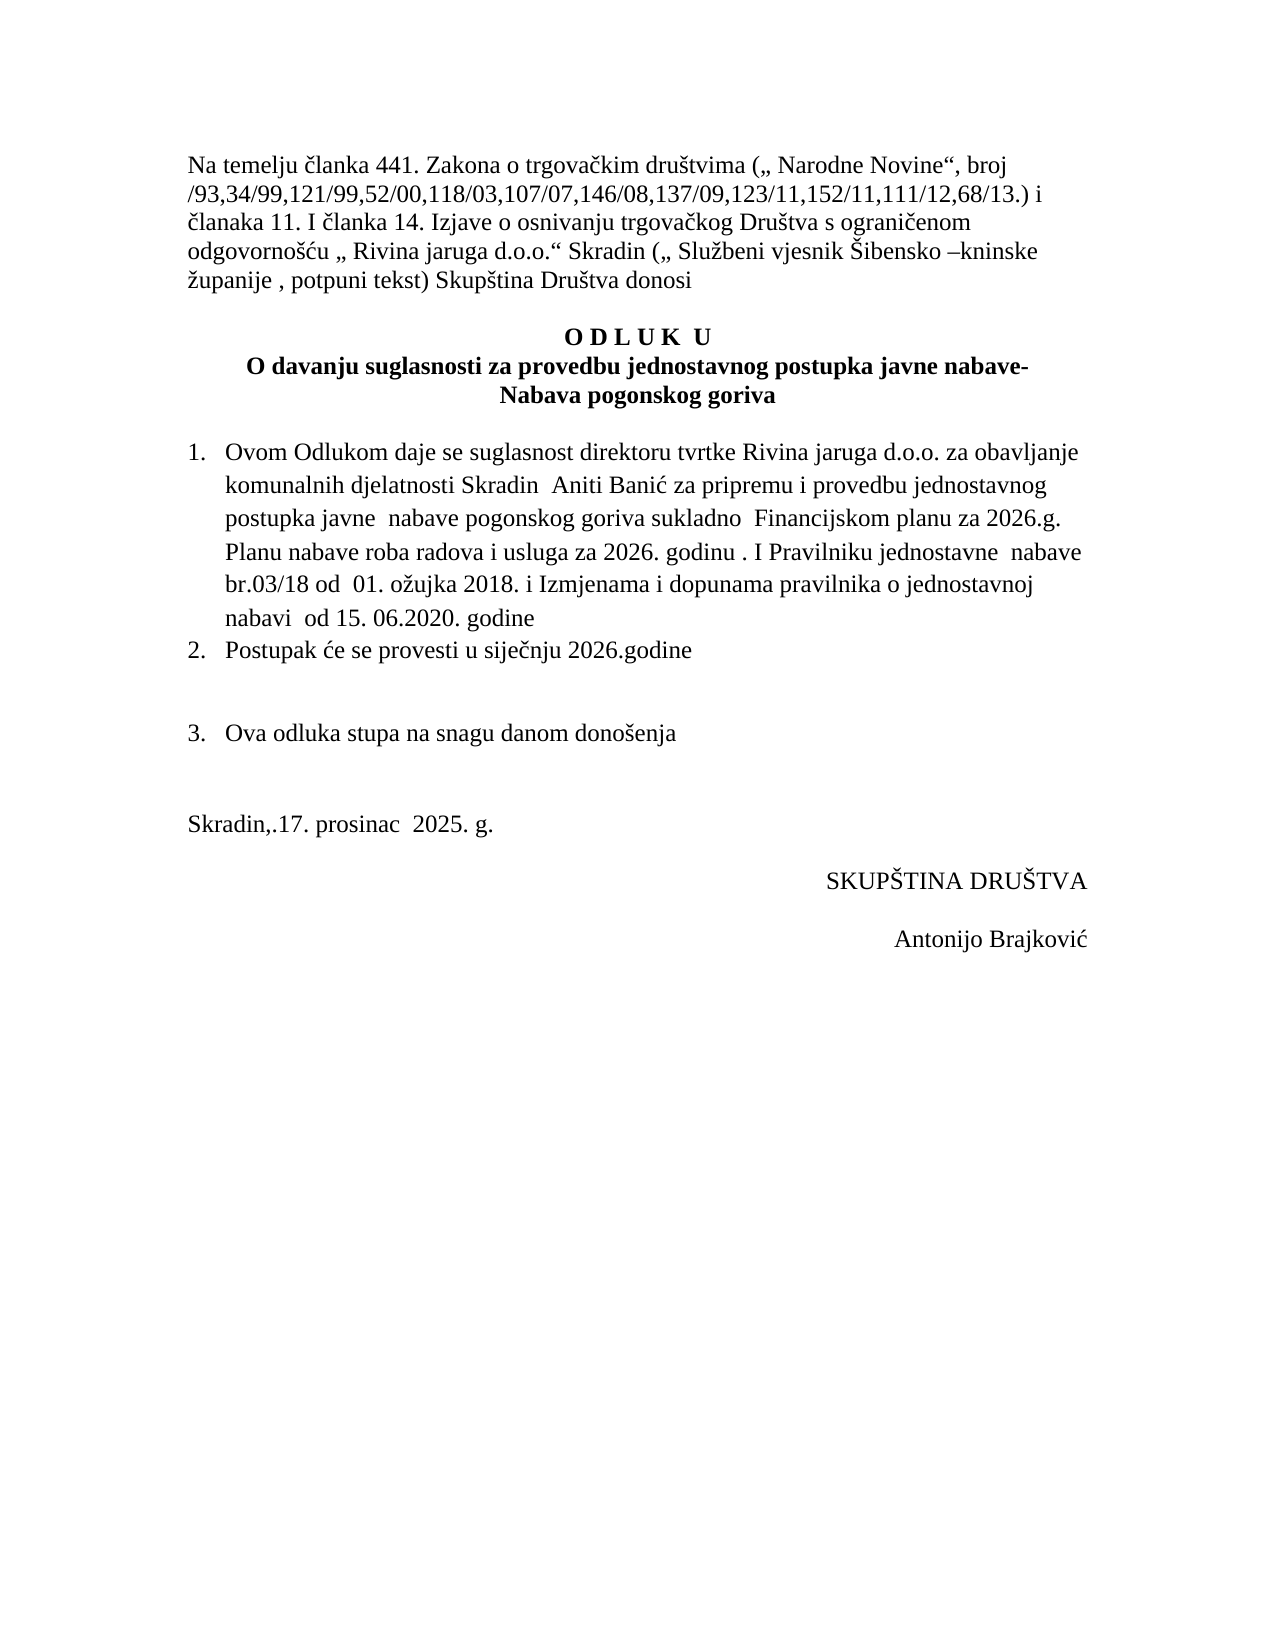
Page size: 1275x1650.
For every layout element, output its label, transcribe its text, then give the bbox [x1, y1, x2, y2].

list Postupak će se provesti u siječnju 2026.godine [187, 636, 1087, 664]
text Antonijo Brajković [261, 924, 1087, 952]
list Ovom Odlukom daje se suglasnost direktoru tvrtke Rivina jaruga d.o.o. za obavljanje komunalnih djelatnosti Skradin Aniti Banić za pripremu i provedbu jednostavnog postupka javne nabave pogonskog goriva sukladno Financijskom planu za 2026.g. Planu nabave roba radova i usluga za 2026. godinu . I Pravilniku jednostavne nabave br.03/18 od 01. ožujka 2018. i Izmjenama i dopunama pravilnika o jednostavnoj nabavi od 15. 06.2020. godine [187, 437, 1087, 631]
text Na temelju članka 441. Zakona o trgovačkim društvima („ Narodne Novine“, broj /93,34/99,121/99,52/00,118/03,107/07,146/08,137/09,123/11,152/11,111/12,68/13.) i članaka 11. I članka 14. Izjave o osnivanju trgovačkog Društva s ograničenom odgovornošću „ Rivina jaruga d.o.o.“ Skradin („ Službeni vjesnik Šibensko –kninske županije , potpuni tekst) Skupština Društva donosi [187, 150, 1087, 294]
text Nabava pogonskog goriva [187, 380, 1087, 409]
text O D L U K U [187, 322, 1087, 351]
text SKUPŠTINA DRUŠTVA [187, 866, 1087, 895]
text Skradin,.17. prosinac 2025. g. [187, 809, 1087, 837]
text O davanju suglasnosti za provedbu jednostavnog postupka javne nabave- [187, 351, 1087, 380]
list Ova odluka stupa na snagu danom donošenja [187, 718, 1087, 747]
